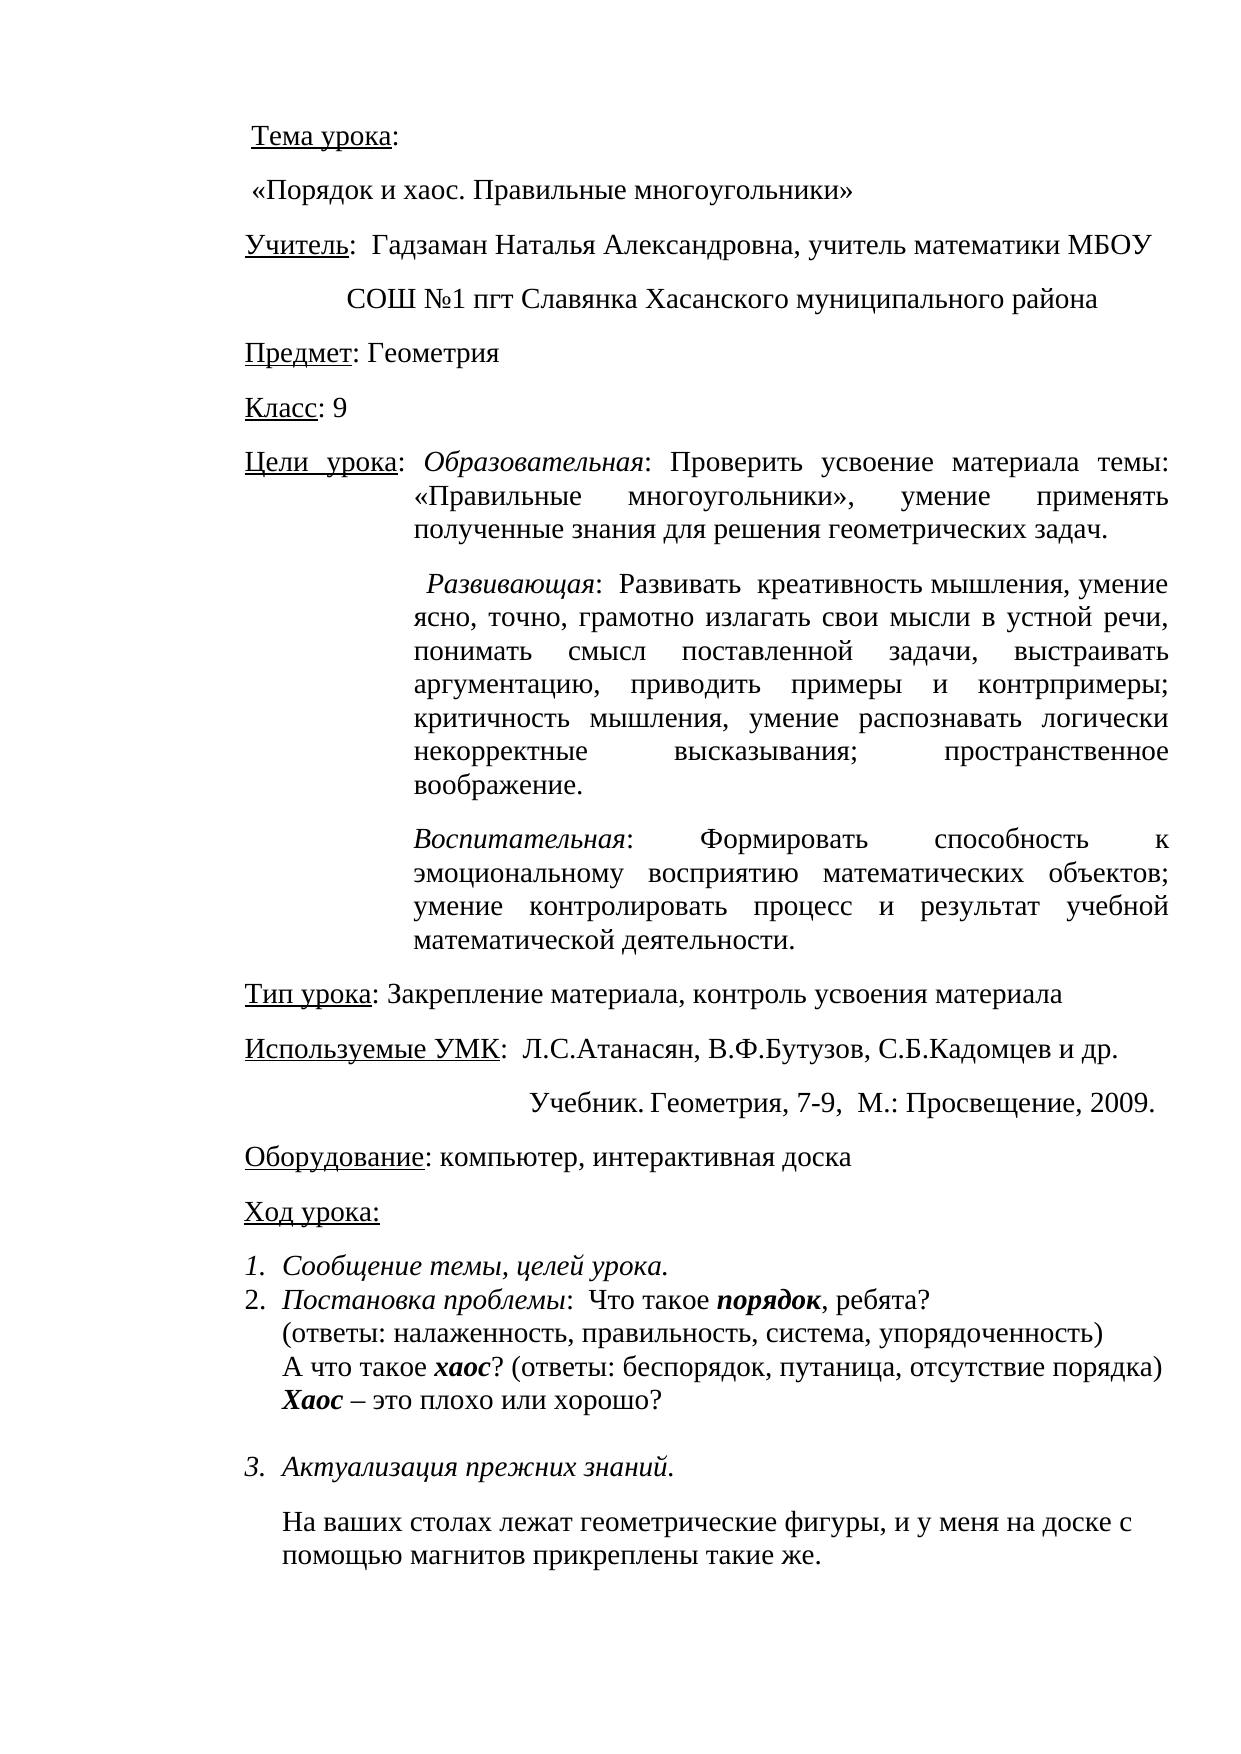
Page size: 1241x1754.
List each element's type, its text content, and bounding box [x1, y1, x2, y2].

text Оборудование: компьютер, интерактивная доска [244, 1139, 1169, 1173]
text «Порядок и хаос. Правильные многоугольники» [251, 172, 1169, 206]
text СОШ №1 пгт Славянка Хасанского муниципального района [244, 281, 1169, 315]
text Воспитательная: Формировать способность к эмоциональному восприятию математических объектов; умение контролировать процесс и результат учебной математической деятельности. [413, 821, 1169, 956]
text Используемые УМК: Л.С.Атанасян, В.Ф.Бутузов, С.Б.Кадомцев и др. [244, 1031, 1169, 1064]
list Актуализация прежних знаний. [244, 1449, 1169, 1483]
text Развивающая: Развивать креативность мышления, умение ясно, точно, грамотно излагать свои мысли в устной речи, понимать смысл поставленной задачи, выстраивать аргументацию, приводить примеры и контрпримеры; критичность мышления, умение распознавать логически некорректные высказывания; пространственное воображение. [244, 566, 1169, 801]
text Тема урока: [251, 118, 1169, 152]
text Учебник. Геометрия, 7-9, М.: Просвещение, 2009. [244, 1085, 1169, 1119]
text Тип урока: Закрепление материала, контроль усвоения материала [244, 976, 1169, 1010]
list Хаос – это плохо или хорошо? [282, 1382, 1169, 1416]
list А что такое хаос? (ответы: беспорядок, путаница, отсутствие порядка) [282, 1349, 1169, 1382]
text Класс: 9 [244, 390, 1169, 423]
list Сообщение темы, целей урока. [244, 1248, 1169, 1282]
list Постановка проблемы: Что такое порядок, ребята? [244, 1282, 1169, 1315]
text На ваших столах лежат геометрические фигуры, и у меня на доске с помощью магнитов прикреплены такие же. [282, 1504, 1169, 1571]
text Цели урока: Образовательная: Проверить усвоение материала темы: «Правильные многоугольники», умение применять полученные знания для решения геометрических задач. [244, 444, 1169, 545]
list (ответы: налаженность, правильность, система, упорядоченность) [282, 1315, 1169, 1349]
text Предмет: Геометрия [244, 336, 1169, 369]
text Ход урока: [207, 1194, 1169, 1227]
text Учитель: Гадзаман Наталья Александровна, учитель математики МБОУ [244, 227, 1169, 260]
